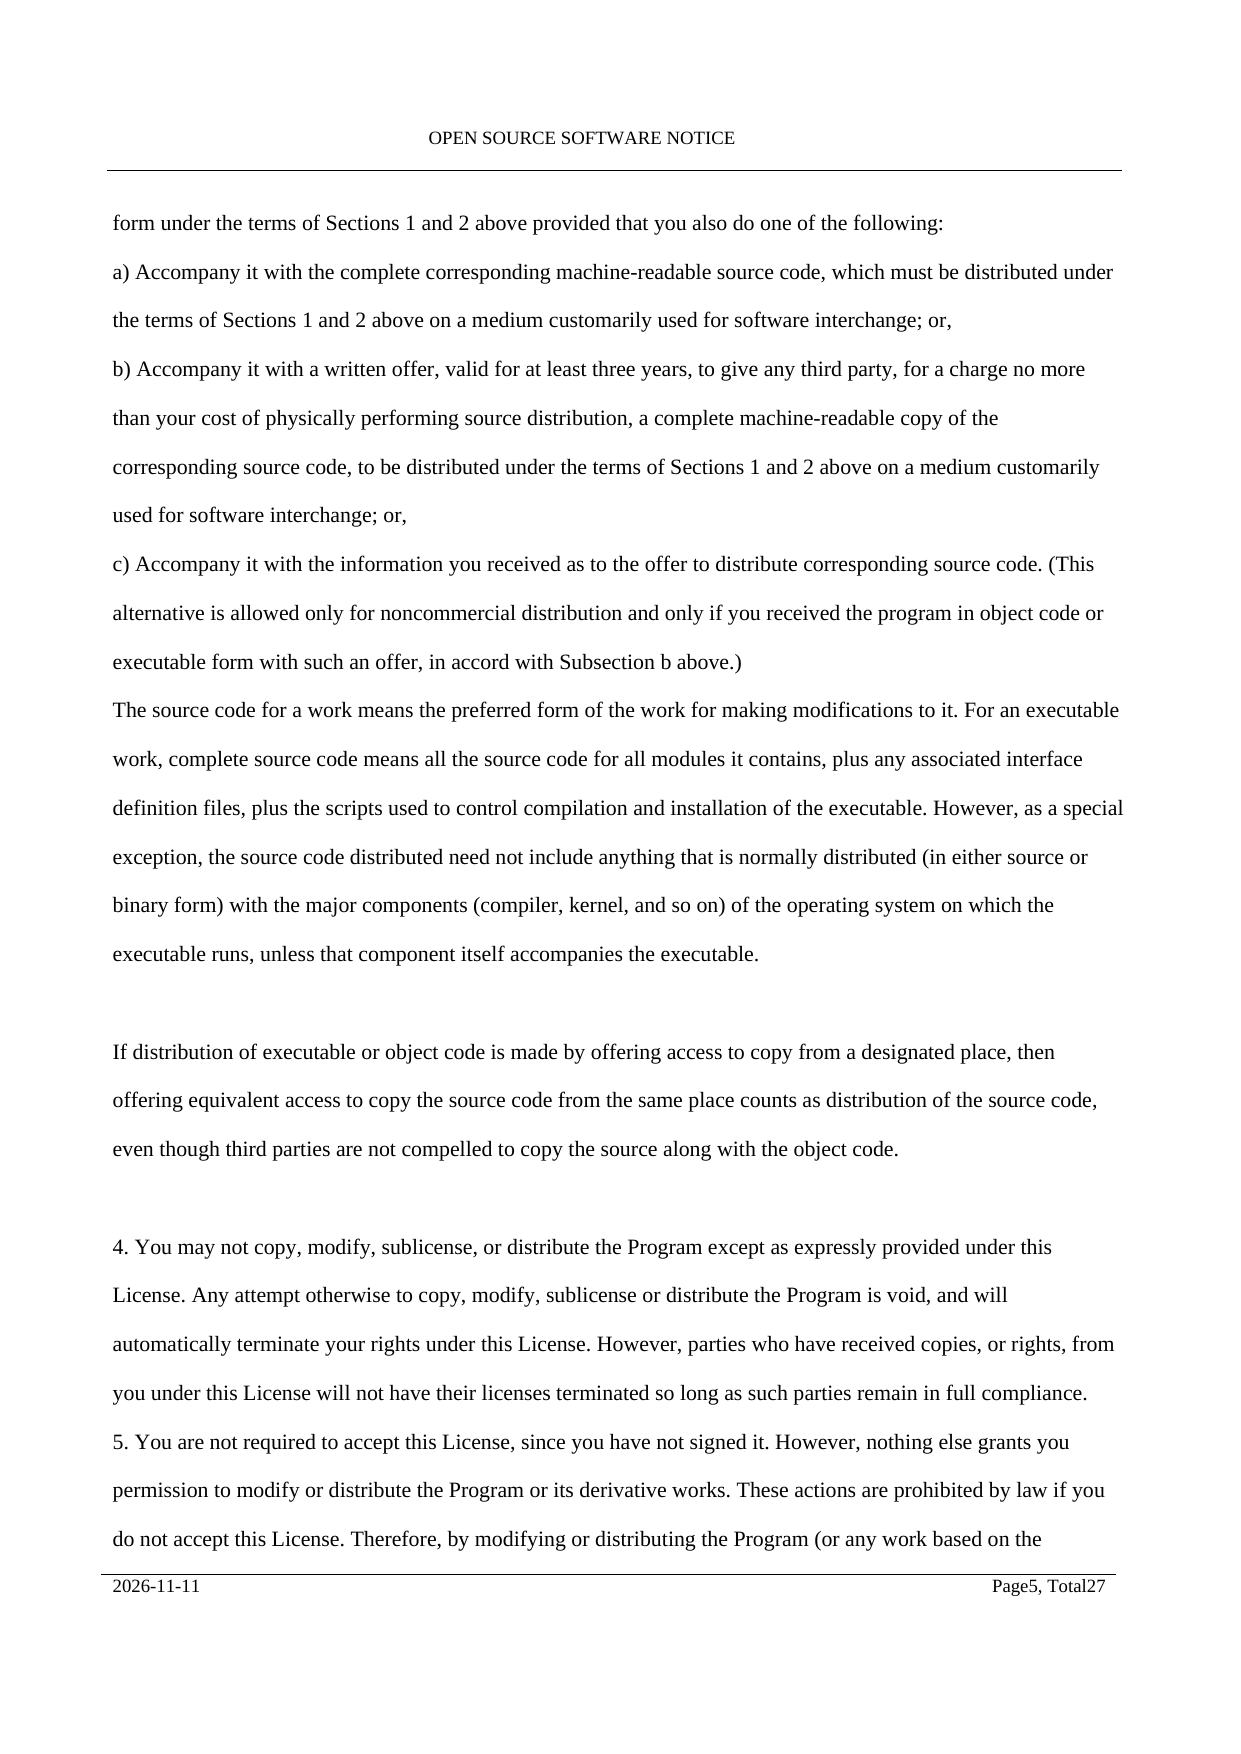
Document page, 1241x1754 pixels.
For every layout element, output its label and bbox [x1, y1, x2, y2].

text [112, 206, 1128, 1555]
